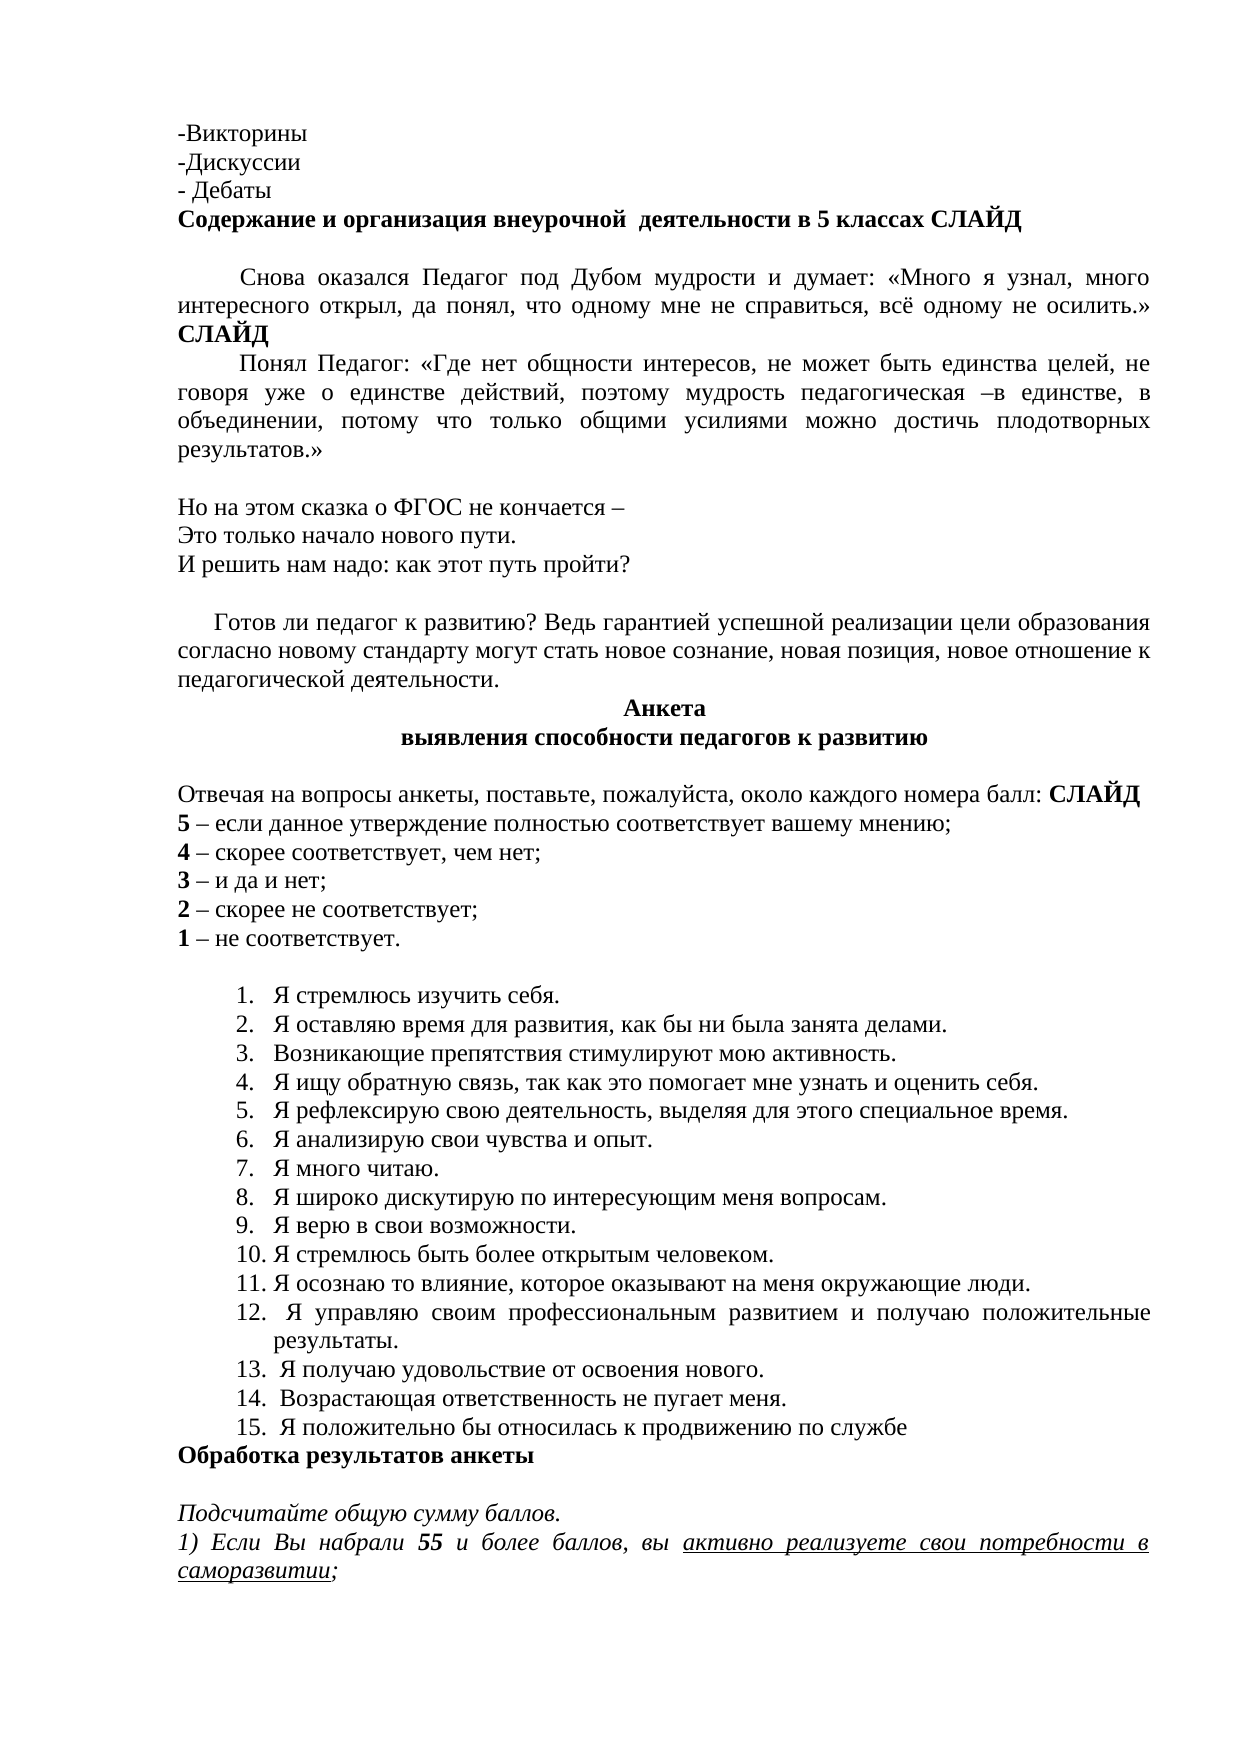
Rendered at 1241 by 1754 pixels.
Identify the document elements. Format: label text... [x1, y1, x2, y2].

list Я анализирую свои чувства и опыт. [236, 1124, 1152, 1153]
text 1) Если Вы набрали 55 и более баллов, вы активно реализуете свои потребности в саморазвитии; [177, 1527, 1152, 1584]
text Анкета [177, 693, 1152, 722]
text 4 – скорее соответствует, чем нет; [177, 837, 1152, 866]
list Я стремлюсь быть более открытым человеком. [236, 1239, 1152, 1268]
text 3 – и да и нет; [177, 866, 1152, 894]
text Отвечая на вопросы анкеты, поставьте, пожалуйста, около каждого номера балл: СЛАЙД [177, 779, 1152, 808]
text Но на этом сказка о ФГОС не кончается – [177, 492, 1152, 521]
text Готов ли педагог к развитию? Ведь гарантией успешной реализации цели образования согласно новому стандарту могут стать новое сознание, новая позиция, новое отношение к педагогической деятельности. [177, 607, 1152, 693]
list Я много читаю. [236, 1153, 1152, 1182]
text Подсчитайте общую сумму баллов. [177, 1498, 1152, 1527]
text Понял Педагог: «Где нет общности интересов, не может быть единства целей, не говоря уже о единстве действий, поэтому мудрость педагогическая –в единстве, в объединении, потому что только общими усилиями можно достичь плодотворных результатов.» [177, 348, 1152, 463]
text И решить нам надо: как этот путь пройти? [177, 549, 1152, 578]
text Снова оказался Педагог под Дубом мудрости и думает: «Много я узнал, много интересного открыл, да понял, что одному мне не справиться, всё одному не осилить.» СЛАЙД [177, 262, 1152, 348]
text 2 – скорее не соответствует; [177, 894, 1152, 923]
list Я положительно бы относилась к продвижению по службе [236, 1412, 1152, 1441]
text -Дискуссии [177, 147, 1152, 176]
list Возникающие препятствия стимулируют мою активность. [236, 1038, 1152, 1067]
text - Дебаты [177, 176, 1152, 204]
text 1 – не соответствует. [177, 923, 1152, 952]
list Я оставляю время для развития, как бы ни была занята делами. [236, 1009, 1152, 1038]
list Возрастающая ответственность не пугает меня. [236, 1383, 1152, 1412]
list Я рефлексирую свою деятельность, выделяя для этого специальное время. [236, 1096, 1152, 1124]
list Я управляю своим профессиональным развитием и получаю положительные результаты. [236, 1297, 1152, 1354]
text Это только начало нового пути. [177, 521, 1152, 549]
text 5 – если данное утверждение полностью соответствует вашему мнению; [177, 808, 1152, 837]
list Я осознаю то влияние, которое оказывают на меня окружающие люди. [236, 1268, 1152, 1297]
list Я широко дискутирую по интересующим меня вопросам. [236, 1182, 1152, 1211]
list Я получаю удовольствие от освоения нового. [236, 1354, 1152, 1383]
list Я верю в свои возможности. [236, 1211, 1152, 1239]
text Обработка результатов анкеты [177, 1441, 1152, 1469]
list Я стремлюсь изучить себя. [236, 981, 1152, 1009]
text Содержание и организация внеурочной деятельности в 5 классах СЛАЙД [177, 204, 1152, 233]
list Я ищу обратную связь, так как это помогает мне узнать и оценить себя. [236, 1067, 1152, 1096]
text -Викторины [177, 118, 1152, 147]
text выявления способности педагогов к развитию [177, 722, 1152, 751]
